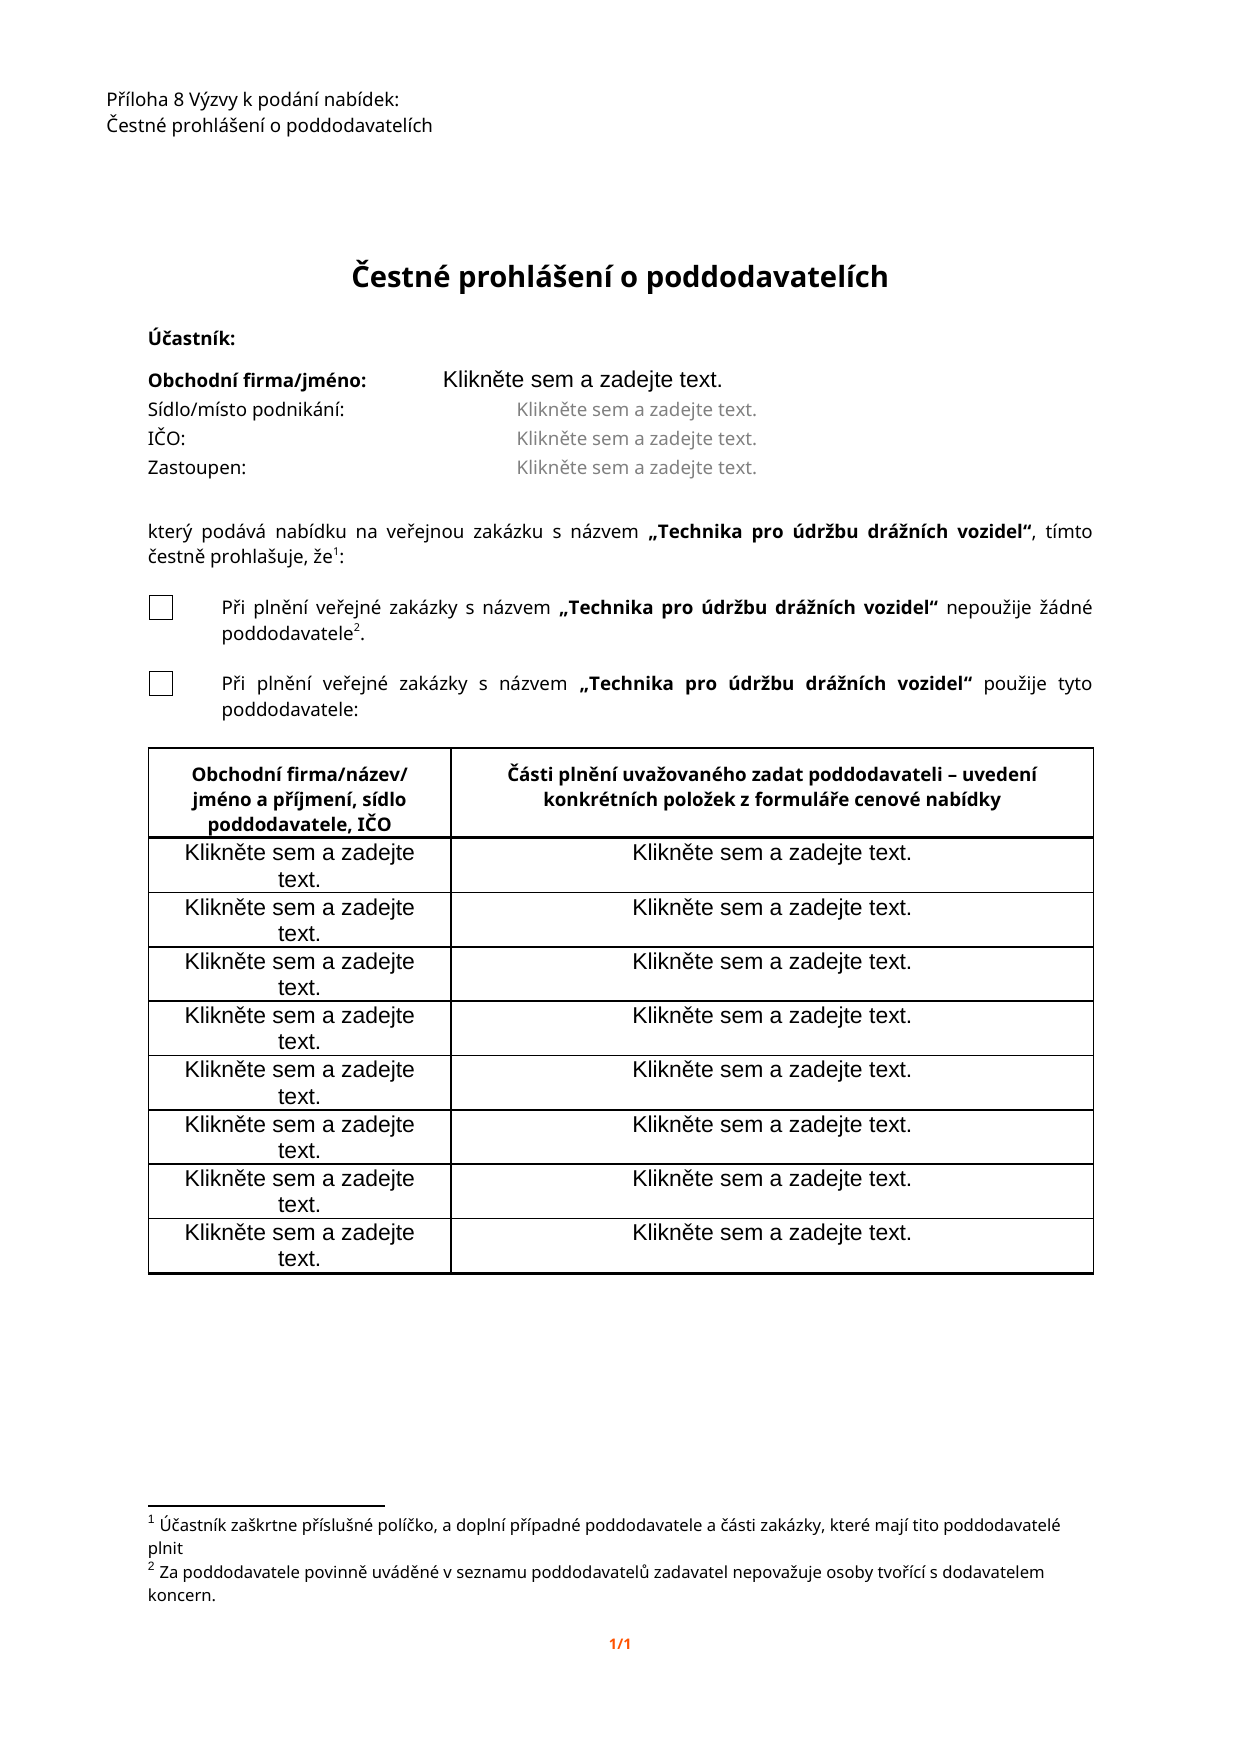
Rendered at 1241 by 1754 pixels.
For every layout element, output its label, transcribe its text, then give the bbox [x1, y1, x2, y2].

text Obchodní firma/jméno: [148, 364, 1093, 393]
table_header Části plnění uvažovaného zadat poddodavateli – uvedení konkrétních položek z formuláře cenové nabídky [452, 749, 1093, 836]
text Zastoupen: [148, 451, 1093, 480]
table_header Obchodní firma/název/ jméno a příjmení, sídlo poddodavatele, IČO [149, 749, 450, 836]
text Při plnění veřejné zakázky s názvem „Technika pro údržbu drážních vozidel“ nepoužije žádné poddodavatele. [148, 594, 1093, 645]
text Účastník: [148, 321, 1093, 352]
text který podává nabídku na veřejnou zakázku s názvem „Technika pro údržbu drážních vozidel“, tímto čestně prohlašuje, že: [148, 518, 1093, 569]
text Při plnění veřejné zakázky s názvem „Technika pro údržbu drážních vozidel“ použije tyto poddodavatele: [148, 670, 1093, 721]
text Sídlo/místo podnikání: [148, 393, 1093, 422]
title Čestné prohlášení o poddodavatelích [148, 256, 1093, 296]
text IČO: [148, 422, 1093, 451]
